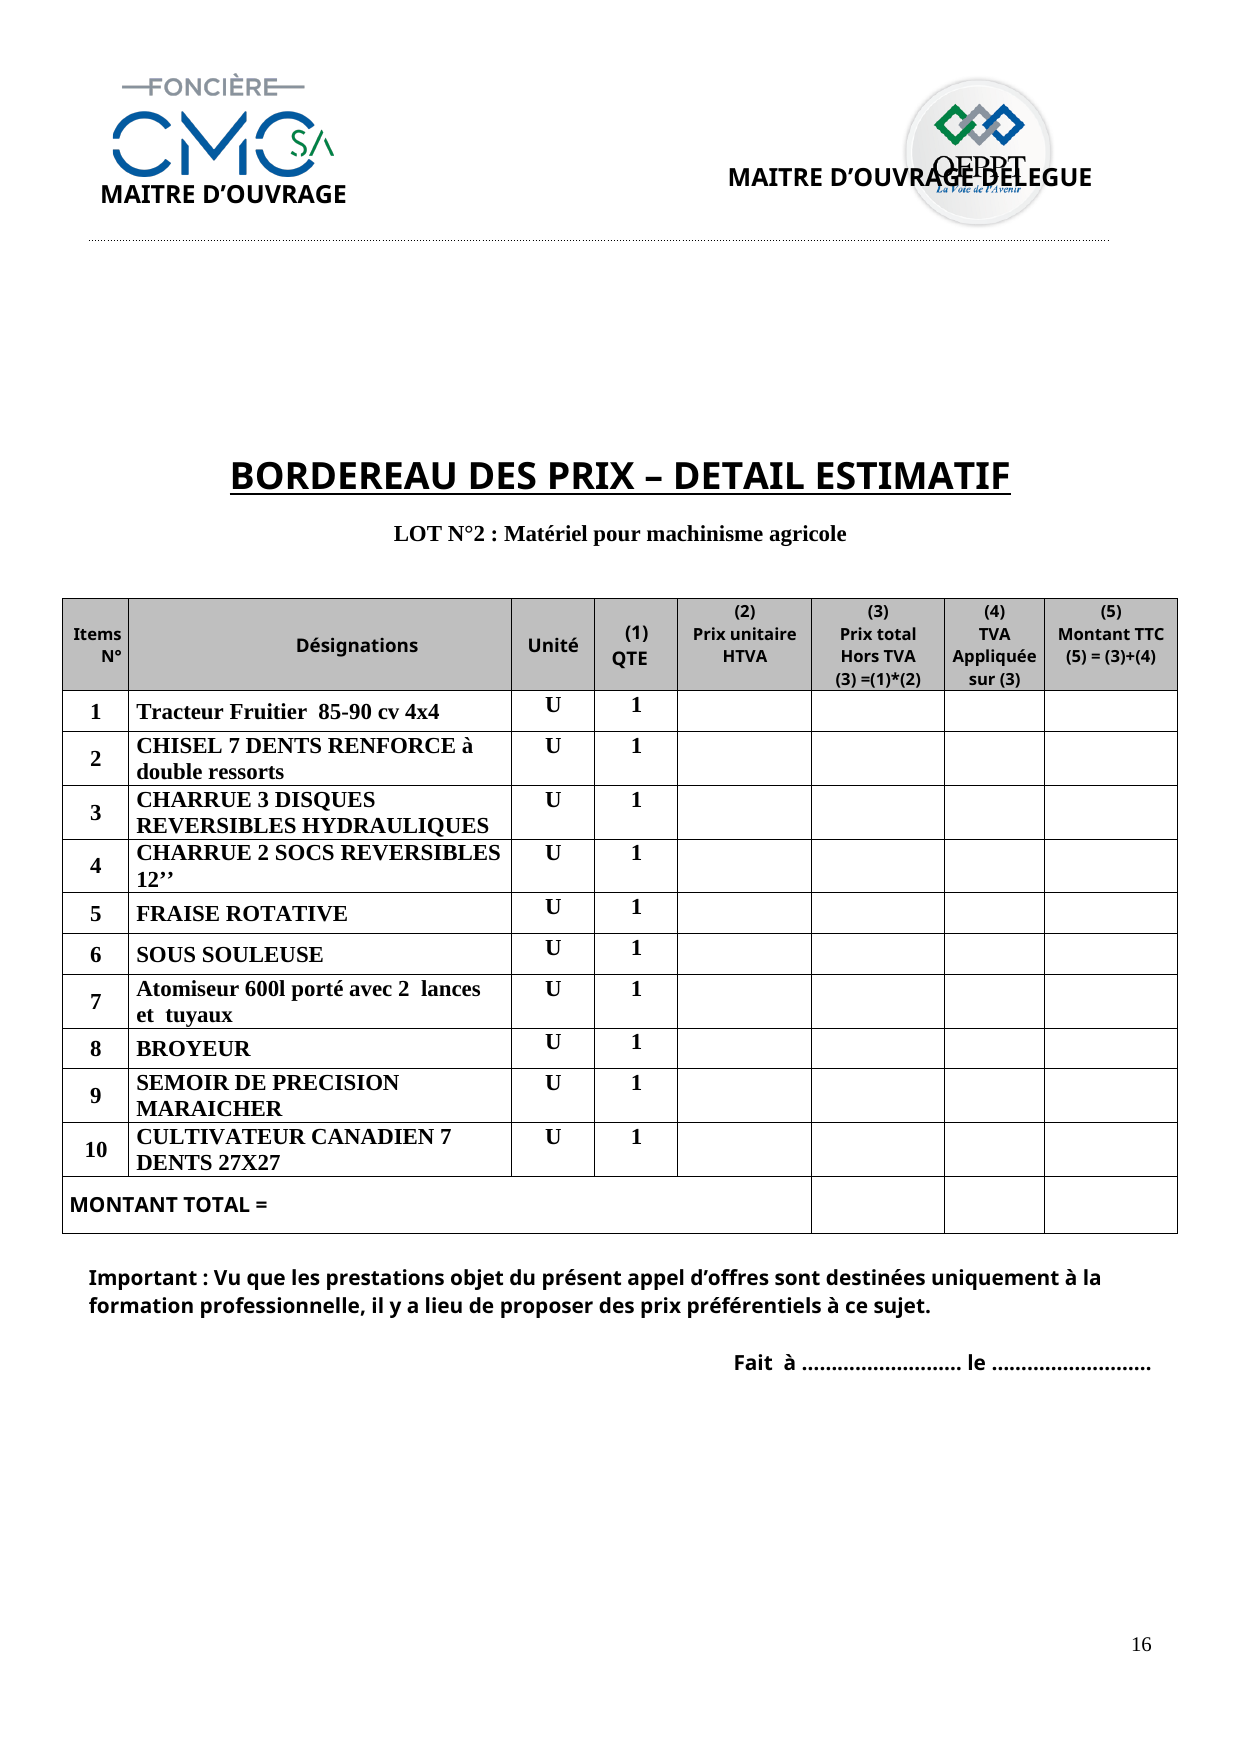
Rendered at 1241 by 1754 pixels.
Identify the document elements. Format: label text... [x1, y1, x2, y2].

table_cell U [512, 732, 594, 785]
table_cell [945, 1177, 1044, 1233]
table_cell [1045, 786, 1177, 838]
table_cell 4 [63, 840, 128, 892]
table_cell [678, 691, 811, 731]
table_header Désignations [129, 599, 511, 690]
table_cell U [512, 840, 594, 892]
table_cell 1 [595, 1123, 677, 1176]
table_cell CHARRUE 3 DISQUES REVERSIBLES HYDRAULIQUES [129, 786, 511, 838]
table_cell [945, 1069, 1044, 1122]
table_cell [678, 840, 811, 892]
picture [1046, 170, 1057, 183]
table_cell U [512, 893, 594, 933]
text BORDEREAU DES PRIX – DETAIL ESTIMATIF [89, 449, 1152, 501]
table_cell [812, 893, 944, 933]
table_cell U [512, 1069, 594, 1122]
picture [899, 73, 1057, 231]
table_cell 2 [63, 732, 128, 785]
table_cell [678, 1029, 811, 1068]
text LOT N°2 : Matériel pour machinisme agricole [89, 520, 1152, 547]
table_cell [1045, 1123, 1177, 1176]
table_header (5) Montant TTC (5) = (3)+(4) [1045, 599, 1177, 690]
table_cell [1045, 691, 1177, 731]
table_cell 1 [595, 732, 677, 785]
table_cell 10 [63, 1123, 128, 1176]
table_cell [812, 1029, 944, 1068]
text Fait à ……………………… le ……………………… [89, 1348, 1152, 1377]
table_cell 1 [595, 1029, 677, 1068]
table_cell [945, 786, 1044, 838]
table_cell [812, 840, 944, 892]
table_cell 9 [63, 1069, 128, 1122]
table_cell [812, 691, 944, 731]
table_cell [1045, 840, 1177, 892]
table_header (2) Prix unitaire HTVA [678, 599, 811, 690]
table_cell CHISEL 7 DENTS RENFORCE à double ressorts [129, 732, 511, 785]
table_cell CULTIVATEUR CANADIEN 7 DENTS 27X27 [129, 1123, 511, 1176]
table_cell 3 [63, 786, 128, 838]
table_cell U [512, 1123, 594, 1176]
table_header Items N° [63, 599, 128, 690]
table_cell MONTANT TOTAL = [63, 1177, 811, 1233]
table_cell [1045, 934, 1177, 974]
table_cell [812, 934, 944, 974]
table_cell 1 [595, 840, 677, 892]
table_cell [945, 732, 1044, 785]
table_cell U [512, 786, 594, 838]
table_cell Tracteur Fruitier 85-90 cv 4x4 [129, 691, 511, 731]
table_cell 1 [595, 691, 677, 731]
table_cell [1045, 975, 1177, 1027]
picture [112, 73, 334, 177]
table_cell [812, 1177, 944, 1233]
table_cell 6 [63, 934, 128, 974]
text Important : Vu que les prestations objet du présent appel d’offres sont destinées uniquement à la formation professionnelle, il y a lieu de proposer des prix préférentiels à ce sujet. [89, 1263, 1152, 1319]
table_cell [945, 1123, 1044, 1176]
table_cell 1 [595, 1069, 677, 1122]
table_cell [945, 691, 1044, 731]
table_cell [678, 934, 811, 974]
table_cell SEMOIR DE PRECISION MARAICHER [129, 1069, 511, 1122]
table_cell Atomiseur 600l porté avec 2 lances et tuyaux [129, 975, 511, 1027]
table_cell U [512, 1029, 594, 1068]
table_header (3) Prix total Hors TVA (3) =(1)*(2) [812, 599, 944, 690]
table_header Unité [512, 599, 594, 690]
table_cell [945, 1029, 1044, 1068]
table_cell U [512, 975, 594, 1027]
table_cell [1045, 893, 1177, 933]
table_cell [812, 1069, 944, 1122]
table_cell 8 [63, 1029, 128, 1068]
table_cell [945, 840, 1044, 892]
table_cell [812, 1123, 944, 1176]
table_cell SOUS SOULEUSE [129, 934, 511, 974]
table_cell 1 [595, 975, 677, 1027]
table_cell [678, 1123, 811, 1176]
table_cell [945, 893, 1044, 933]
table_cell [678, 786, 811, 838]
table_cell [812, 732, 944, 785]
table_cell [678, 1069, 811, 1122]
table_cell 1 [595, 893, 677, 933]
table_cell 1 [595, 786, 677, 838]
table_cell [678, 893, 811, 933]
table_header (4) TVA Appliquée sur (3) [945, 599, 1044, 690]
table_cell [812, 786, 944, 838]
table_cell U [512, 691, 594, 731]
table_cell [678, 975, 811, 1027]
table_cell [812, 975, 944, 1027]
table_cell [1045, 732, 1177, 785]
table_cell FRAISE ROTATIVE [129, 893, 511, 933]
table_header (1) QTE [595, 599, 677, 690]
table_cell [1045, 1029, 1177, 1068]
table_cell [945, 975, 1044, 1027]
table_cell BROYEUR [129, 1029, 511, 1068]
table_cell 7 [63, 975, 128, 1027]
table_cell U [512, 934, 594, 974]
table_cell [678, 732, 811, 785]
table_cell CHARRUE 2 SOCS REVERSIBLES 12’’ [129, 840, 511, 892]
table_cell 1 [595, 934, 677, 974]
table_cell [1045, 1069, 1177, 1122]
table_cell [945, 934, 1044, 974]
table_cell 1 [63, 691, 128, 731]
table_cell 5 [63, 893, 128, 933]
table_cell [1045, 1177, 1177, 1233]
